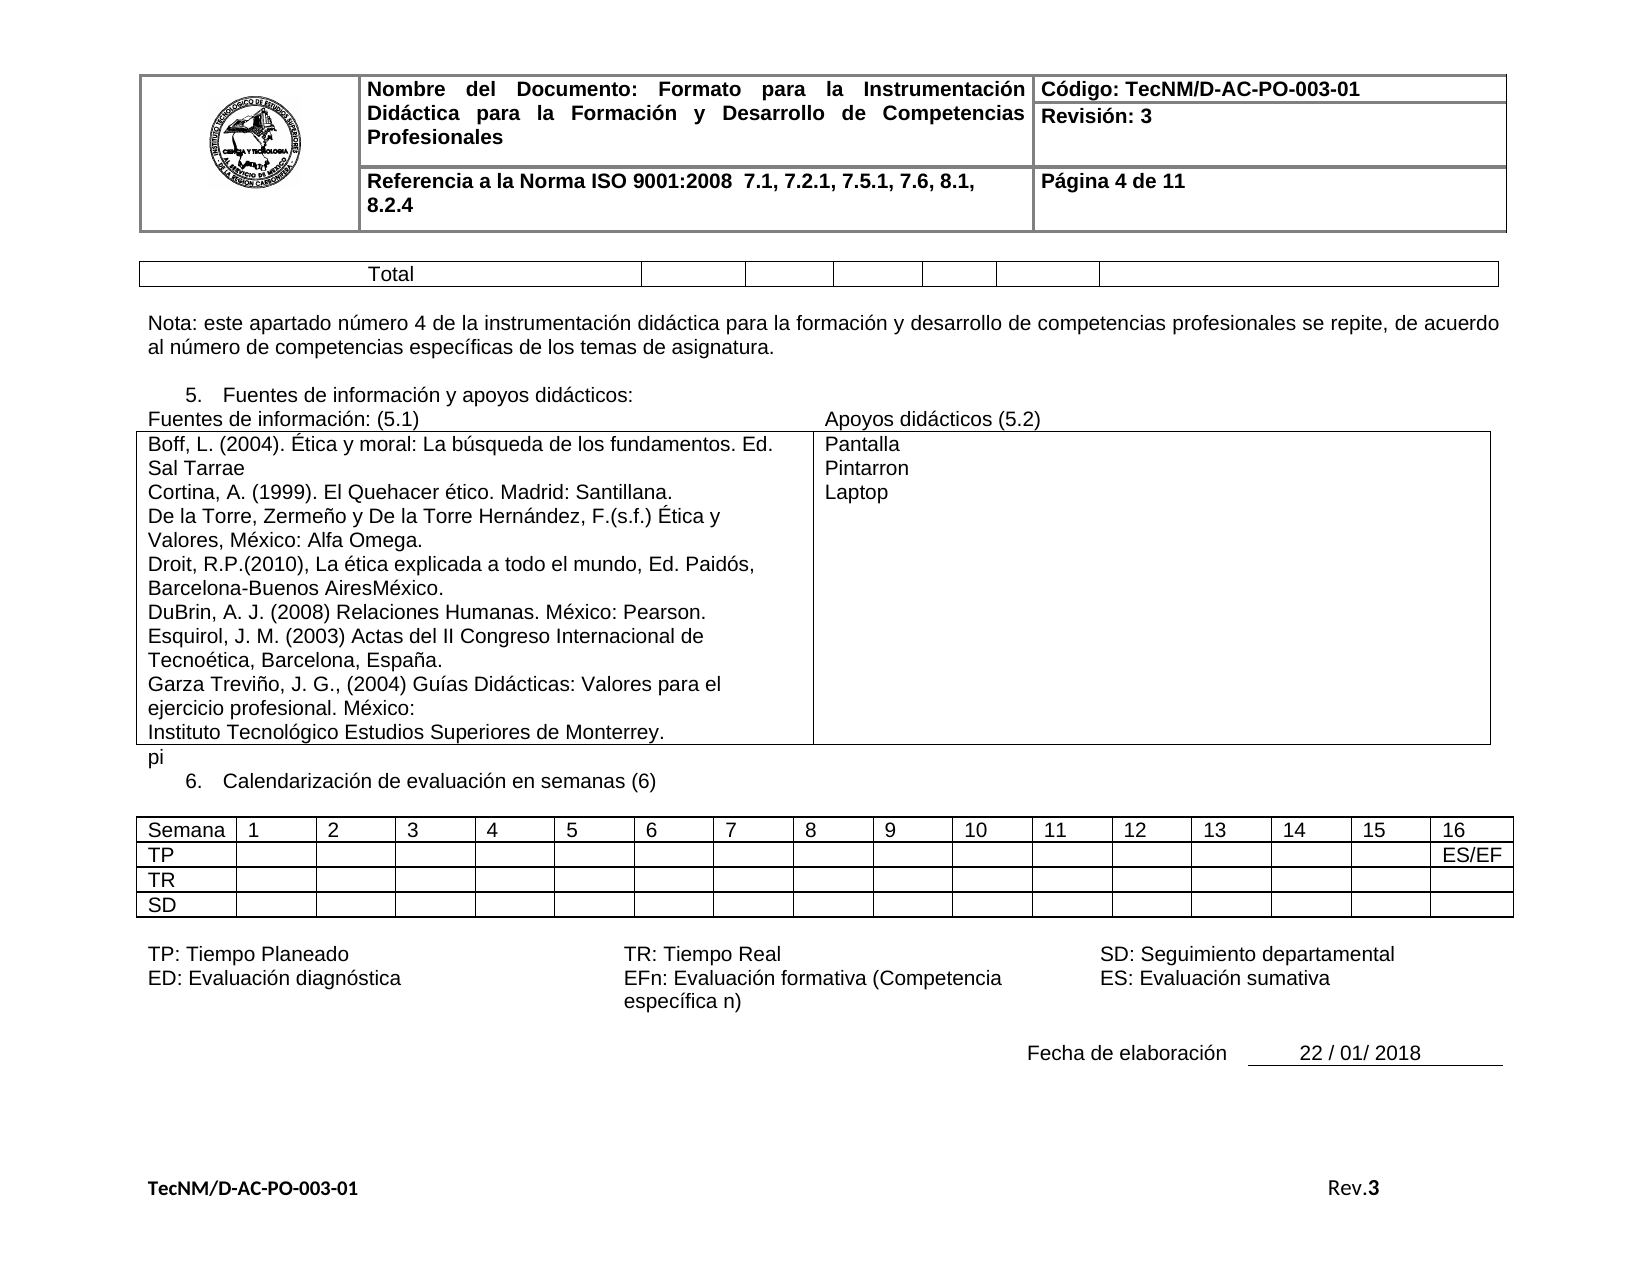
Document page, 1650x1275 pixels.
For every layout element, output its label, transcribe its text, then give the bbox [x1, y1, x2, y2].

table_header Fecha de elaboración [1016, 1041, 1248, 1065]
table_header 15 [1352, 818, 1430, 841]
table_cell [1192, 893, 1271, 916]
picture [208, 95, 302, 189]
table_cell Boff, L. (2004). Ética y moral: La búsqueda de los fundamentos. Ed. Sal Tarrae Cortina, A. (1999). El Quehacer ético. Madrid: Santillana. De la Torre, Zermeño y De la Torre Hernández, F.(s.f.) Ética y Valores, México: Alfa Omega. Droit, R.P.(2010), La ética explicada a todo el mundo, Ed. Paidós, Barcelona-Buenos AiresMéxico. DuBrin, A. J. (2008) Relaciones Humanas. México: Pearson. Esquirol, J. M. (2003) Actas del II Congreso Internacional de Tecnoética, Barcelona, España. Garza Treviño, J. G., (2004) Guías Didácticas: Valores para el ejercicio profesional. México: Instituto Tecnológico Estudios Superiores de Monterrey. [137, 432, 813, 743]
text ED: Evaluación diagnóstica [148, 965, 550, 989]
table_cell 30 [746, 262, 833, 286]
table_cell [1352, 843, 1430, 866]
list Fuentes de información y apoyos didácticos: [185, 383, 1502, 407]
table_header 7 [714, 818, 793, 841]
table_header 3 [396, 818, 475, 841]
table_cell [953, 868, 1032, 891]
table_cell [1431, 893, 1513, 916]
table_cell [635, 843, 713, 866]
table_cell [1033, 893, 1112, 916]
table_header 2 [317, 818, 395, 841]
table_header 22 / 01/ 2018 [1248, 1041, 1502, 1065]
table_cell [237, 843, 316, 866]
table_cell [1352, 893, 1430, 916]
text TR: Tiempo Real [624, 941, 1026, 965]
table_cell [874, 843, 952, 866]
table_cell [396, 868, 475, 891]
table_cell [1272, 843, 1351, 866]
table_cell [714, 893, 793, 916]
table_cell TP [137, 843, 236, 866]
table_cell [476, 868, 554, 891]
table_cell Total [140, 262, 641, 286]
table_cell [794, 868, 873, 891]
table_cell [317, 868, 395, 891]
table_cell [476, 893, 554, 916]
table_header 12 [1113, 818, 1191, 841]
text TP: Tiempo Planeado [148, 941, 550, 965]
table_cell TR [137, 868, 236, 891]
table_cell [1113, 893, 1191, 916]
text pi [148, 744, 1502, 768]
table_cell [923, 262, 996, 286]
table_cell [237, 893, 316, 916]
table_header 10 [953, 818, 1032, 841]
table_cell [1272, 893, 1351, 916]
table_header 4 [476, 818, 554, 841]
table_cell [1100, 262, 1498, 286]
text SD: Seguimiento departamental [1100, 941, 1502, 965]
table_cell [1431, 868, 1513, 891]
table_header 13 [1192, 818, 1271, 841]
table_cell [1033, 868, 1112, 891]
table_cell [997, 262, 1099, 286]
table_cell [555, 893, 634, 916]
table_cell Pantalla Pintarron Laptop [814, 432, 1490, 743]
table_cell [555, 843, 634, 866]
table_cell [317, 893, 395, 916]
table_cell [953, 843, 1032, 866]
table_cell [714, 843, 793, 866]
table_cell [1192, 843, 1271, 866]
table_cell [1113, 868, 1191, 891]
table_cell [794, 843, 873, 866]
table_header 5 [555, 818, 634, 841]
table_header 8 [794, 818, 873, 841]
table_cell [555, 868, 634, 891]
table_cell [635, 893, 713, 916]
table_header 11 [1033, 818, 1112, 841]
table_cell [1192, 868, 1271, 891]
table_header 1 [237, 818, 316, 841]
table_cell ES/EF [1431, 843, 1513, 866]
table_cell 30 [834, 262, 922, 286]
table_cell SD [137, 893, 236, 916]
table_cell 40 [642, 262, 745, 286]
table_cell [794, 893, 873, 916]
table_header 6 [635, 818, 713, 841]
table_cell [874, 868, 952, 891]
table_cell [396, 893, 475, 916]
table_cell [1352, 868, 1430, 891]
table_cell [714, 868, 793, 891]
table_header Semana [137, 818, 236, 841]
table_cell [635, 868, 713, 891]
text EFn: Evaluación formativa (Competencia específica n) [624, 965, 1026, 1013]
table_cell [1272, 868, 1351, 891]
table_cell [317, 843, 395, 866]
table_cell [1033, 843, 1112, 866]
table_header 14 [1272, 818, 1351, 841]
table_cell [476, 843, 554, 866]
list Calendarización de evaluación en semanas (6) [185, 768, 1502, 792]
table_cell [237, 868, 316, 891]
text ES: Evaluación sumativa [1100, 965, 1502, 989]
table_cell [396, 843, 475, 866]
table_cell [1113, 843, 1191, 866]
table_header 16 [1431, 818, 1513, 841]
table_header Fuentes de información: (5.1) [136, 407, 813, 431]
table_header Apoyos didácticos (5.2) [813, 407, 1490, 431]
table_header 9 [874, 818, 952, 841]
table_cell [953, 893, 1032, 916]
text Nota: este apartado número 4 de la instrumentación didáctica para la formación y desarrollo de competencias profesionales se repite, de acuerdo al número de competencias específicas de los temas de asignatura. [148, 311, 1502, 359]
table_cell [874, 893, 952, 916]
